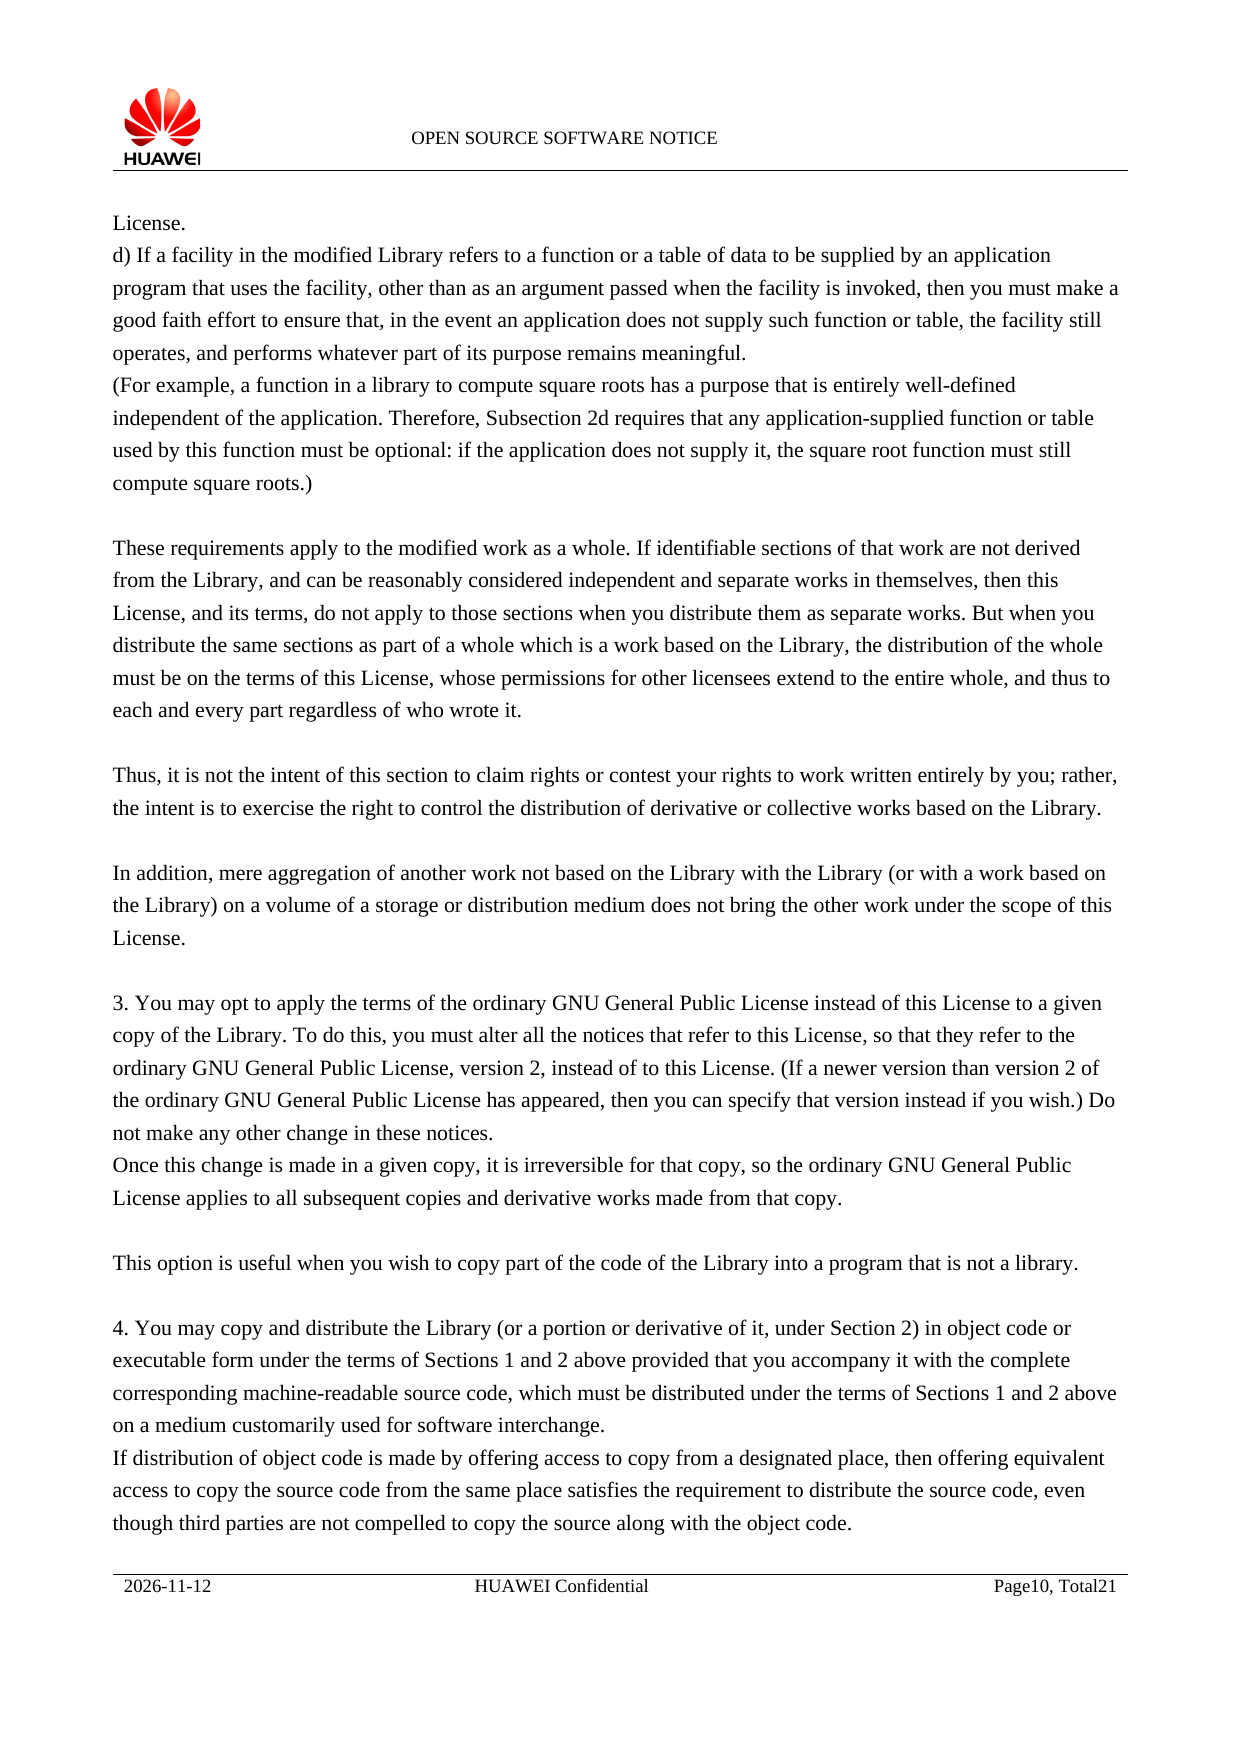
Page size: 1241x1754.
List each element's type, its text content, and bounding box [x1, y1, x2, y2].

picture [124, 88, 201, 165]
